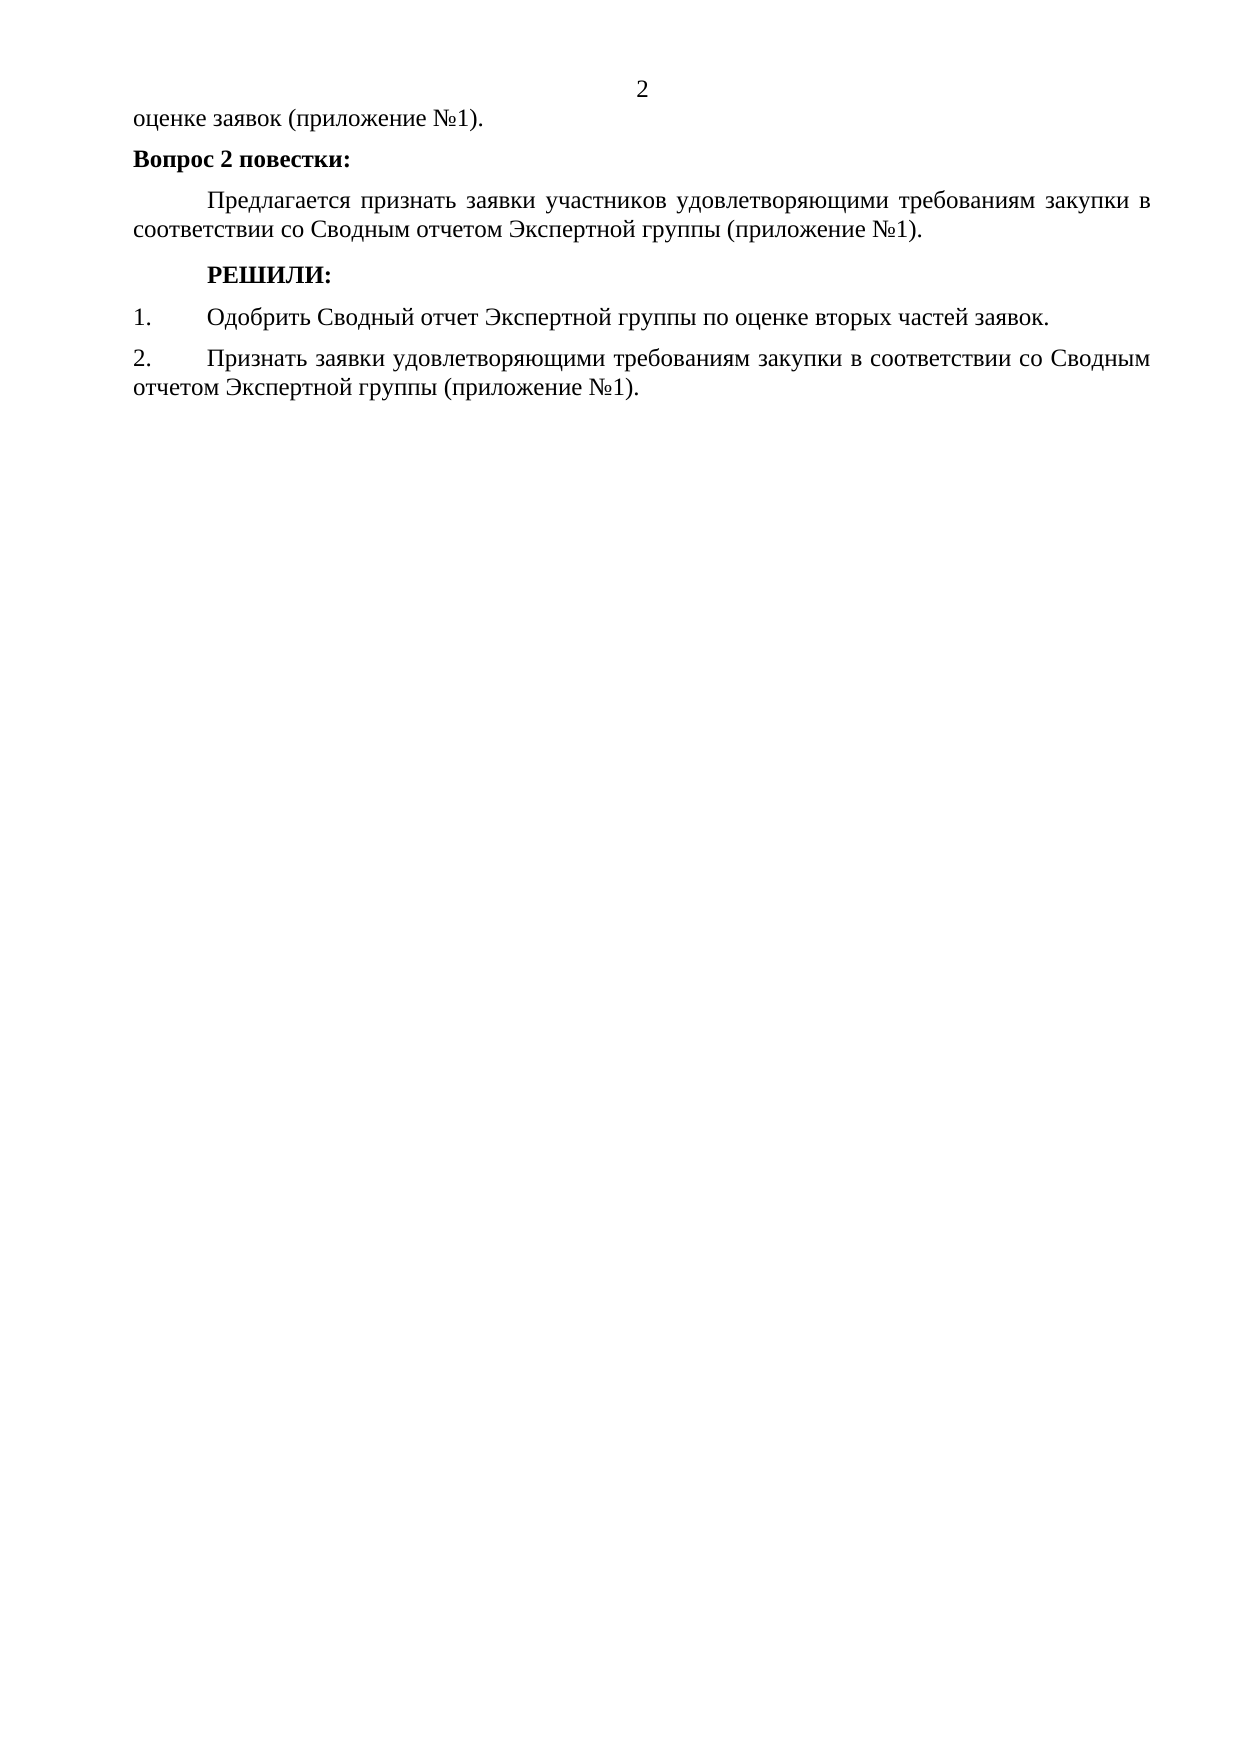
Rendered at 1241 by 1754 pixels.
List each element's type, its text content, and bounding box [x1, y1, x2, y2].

text Предлагается признать заявки участников удовлетворяющими требованиям закупки в соответствии со Сводным отчетом Экспертной группы (приложение №1). [133, 185, 1152, 243]
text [133, 103, 1152, 131]
list Одобрить Сводный отчет Экспертной группы по оценке вторых частей заявок. [133, 302, 1152, 330]
list Признать заявки удовлетворяющими требованиям закупки в соответствии со Сводным отчетом Экспертной группы (приложение №1). [133, 343, 1152, 400]
text РЕШИЛИ: [133, 260, 1152, 289]
text Вопрос 2 повестки: [133, 144, 1152, 173]
